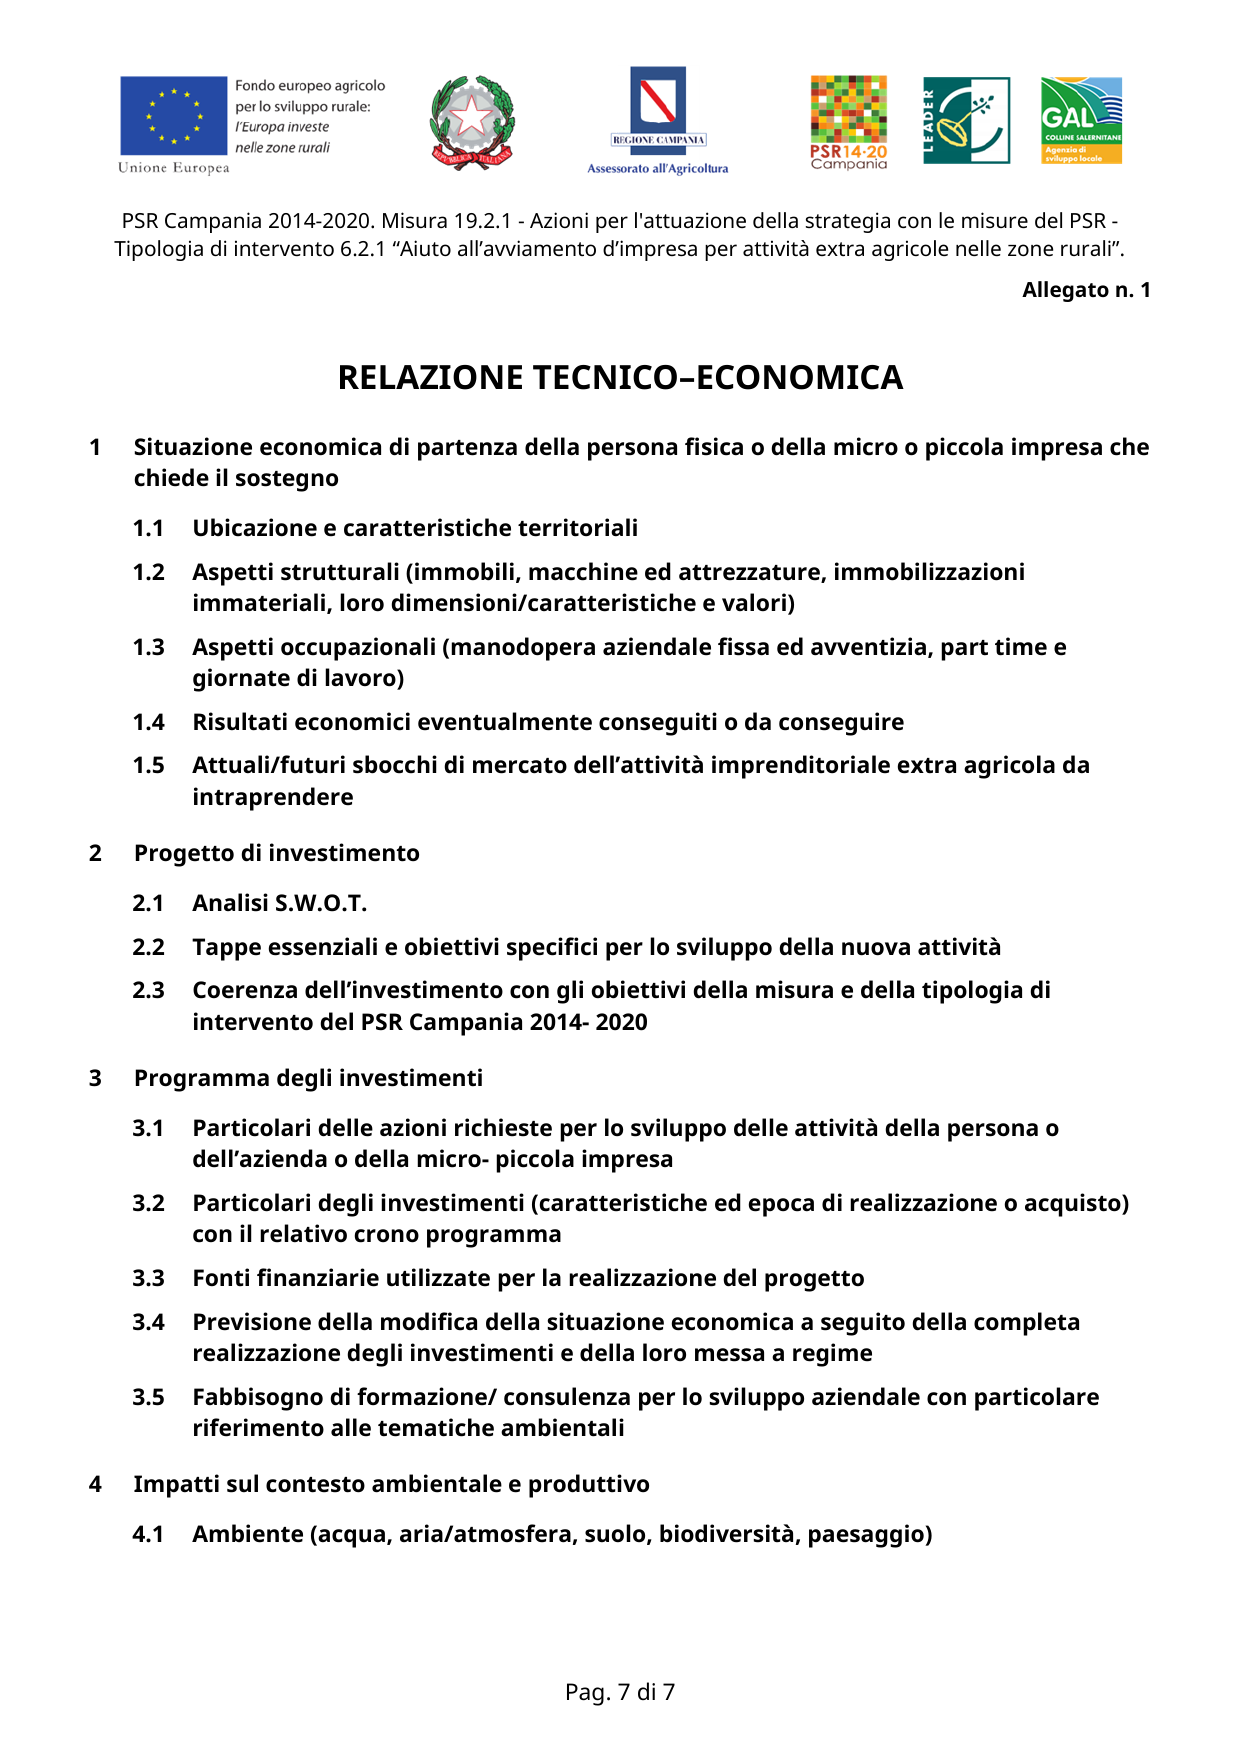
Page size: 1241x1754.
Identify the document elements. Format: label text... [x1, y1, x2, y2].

subtitle Aspetti strutturali (immobili, macchine ed attrezzature, immobilizzazioni immateriali, loro dimensioni/caratteristiche e valori) [132, 555, 1152, 618]
subtitle Particolari delle azioni richieste per lo sviluppo delle attività della persona o dell’azienda o della micro- piccola impresa [132, 1112, 1152, 1174]
picture [118, 65, 1123, 181]
subtitle Progetto di investimento [89, 837, 1152, 868]
subtitle Risultati economici eventualmente conseguiti o da conseguire [132, 705, 1152, 737]
subtitle Programma degli investimenti [89, 1062, 1152, 1093]
subtitle Previsione della modifica della situazione economica a seguito della completa realizzazione degli investimenti e della loro messa a regime [132, 1305, 1152, 1368]
subtitle Attuali/futuri sbocchi di mercato dell’attività imprenditoriale extra agricola da intraprendere [132, 749, 1152, 812]
subtitle Situazione economica di partenza della persona fisica o della micro o piccola impresa che chiede il sostegno [89, 430, 1152, 493]
subtitle Analisi S.W.O.T. [132, 887, 1152, 918]
subtitle Fonti finanziarie utilizzate per la realizzazione del progetto [132, 1262, 1152, 1293]
subtitle Impatti sul contesto ambientale e produttivo [89, 1468, 1152, 1499]
subtitle Particolari degli investimenti (caratteristiche ed epoca di realizzazione o acquisto) con il relativo crono programma [132, 1187, 1152, 1249]
subtitle Ambiente (acqua, aria/atmosfera, suolo, biodiversità, paesaggio) [132, 1518, 1152, 1549]
title RELAZIONE TECNICO–ECONOMICA [89, 354, 1152, 399]
subtitle Fabbisogno di formazione/ consulenza per lo sviluppo aziendale con particolare riferimento alle tematiche ambientali [132, 1380, 1152, 1443]
subtitle Ubicazione e caratteristiche territoriali [132, 512, 1152, 543]
subtitle Tappe essenziali e obiettivi specifici per lo sviluppo della nuova attività [132, 930, 1152, 962]
subtitle Coerenza dell’investimento con gli obiettivi della misura e della tipologia di intervento del PSR Campania 2014- 2020 [132, 974, 1152, 1037]
subtitle Aspetti occupazionali (manodopera aziendale fissa ed avventizia, part time e giornate di lavoro) [132, 630, 1152, 693]
